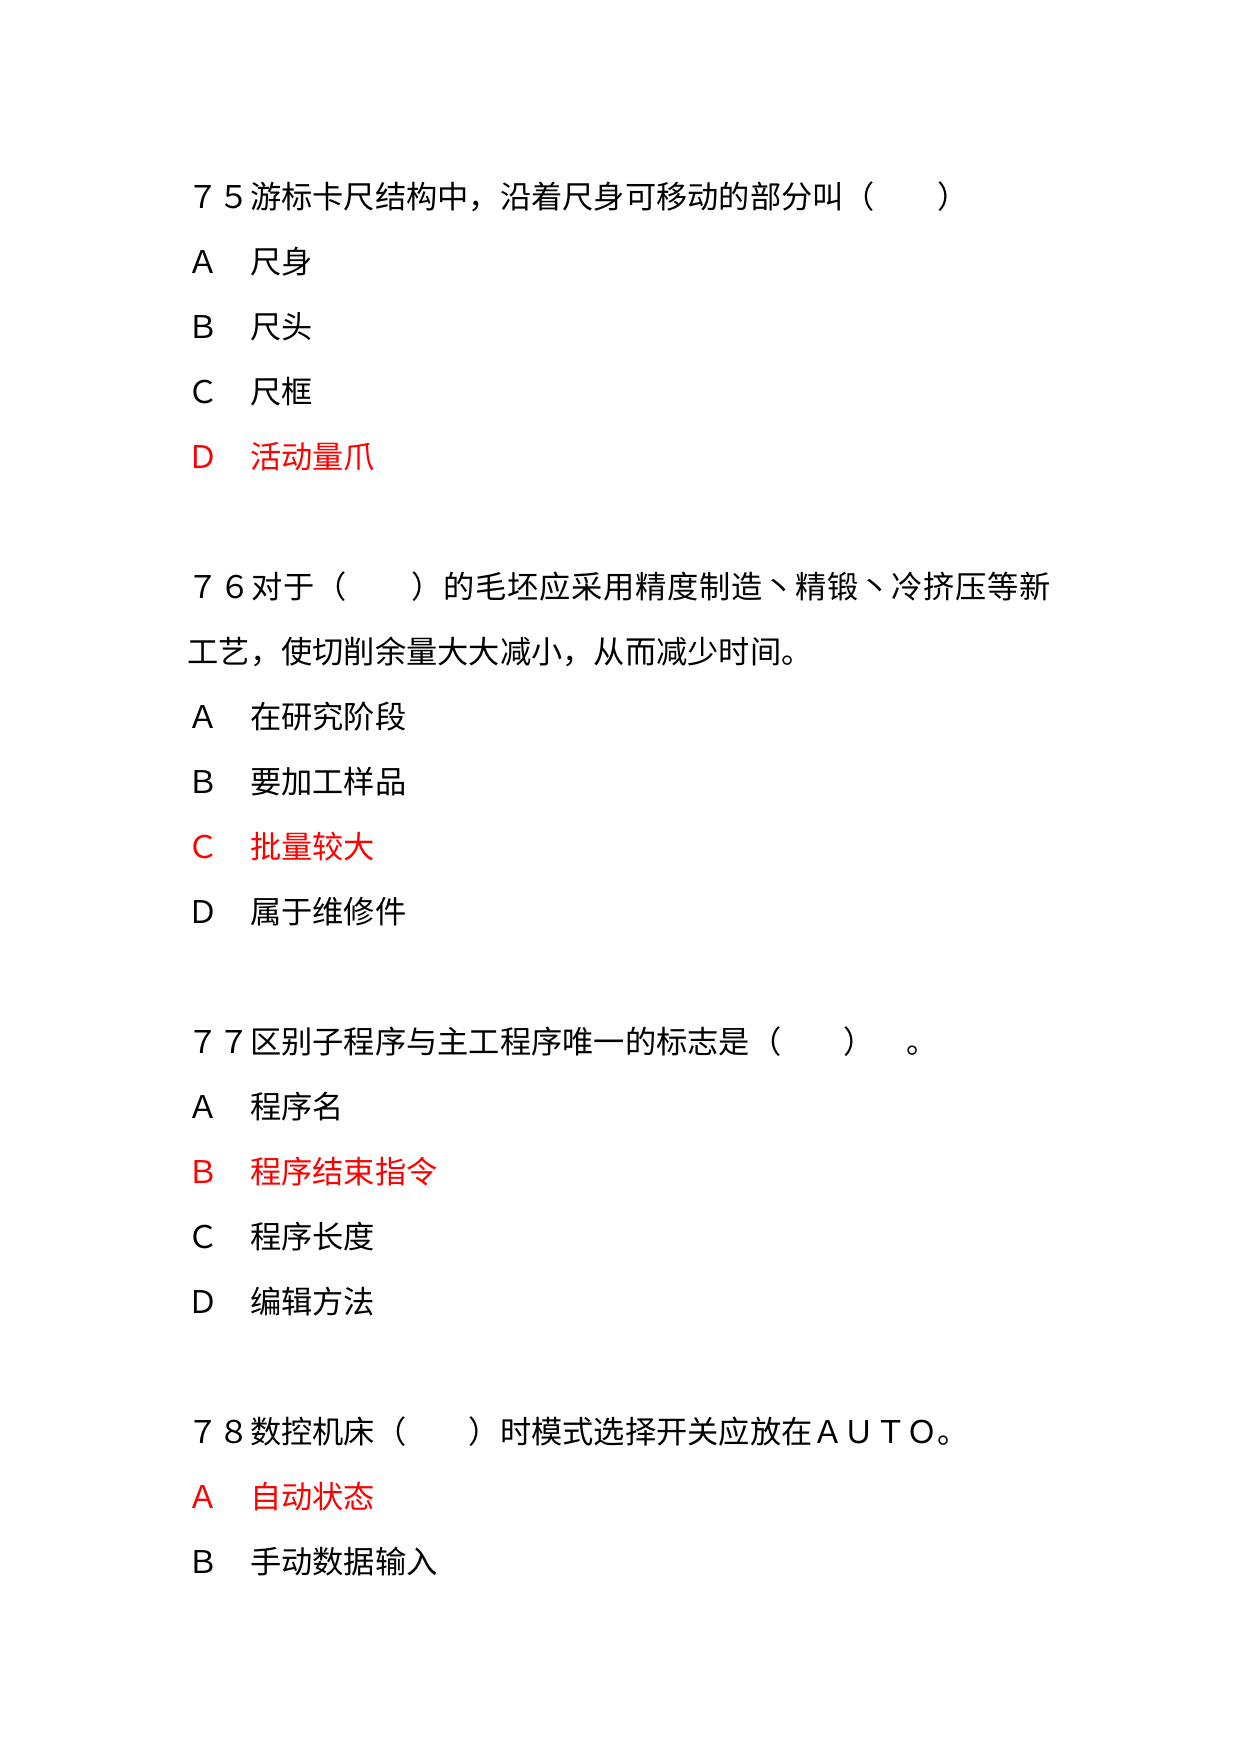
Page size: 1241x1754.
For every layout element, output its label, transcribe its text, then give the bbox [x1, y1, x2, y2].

text ７８数控机床（ ）时模式选择开关应放在ＡＵＴＯ。 [187, 1397, 1053, 1462]
text Ｄ 编辑方法 [187, 1267, 1053, 1332]
text Ｄ 属于维修件 [187, 877, 1053, 942]
text ７７区别子程序与主工程序唯一的标志是（ ） 。 [187, 1007, 1053, 1072]
text Ｃ 批量较大 [187, 812, 1053, 877]
text ７５游标卡尺结构中，沿着尺身可移动的部分叫（ ） [187, 162, 1053, 227]
text Ｂ 程序结束指令 [187, 1137, 1053, 1202]
text Ｂ 手动数据输入 [187, 1527, 1053, 1592]
text Ｂ 尺头 [187, 292, 1053, 357]
text ７６对于（ ）的毛坯应采用精度制造丶精锻丶冷挤压等新工艺，使切削余量大大减小，从而减少时间。 [187, 552, 1053, 682]
text Ｂ 要加工样品 [187, 747, 1053, 812]
text Ａ 程序名 [187, 1072, 1053, 1137]
text Ａ 自动状态 [187, 1462, 1053, 1527]
text Ａ 在研究阶段 [187, 682, 1053, 747]
text Ａ 尺身 [187, 227, 1053, 292]
text Ｃ 尺框 [187, 357, 1053, 422]
text Ｃ 程序长度 [187, 1202, 1053, 1267]
text Ｄ 活动量爪 [187, 422, 1053, 487]
